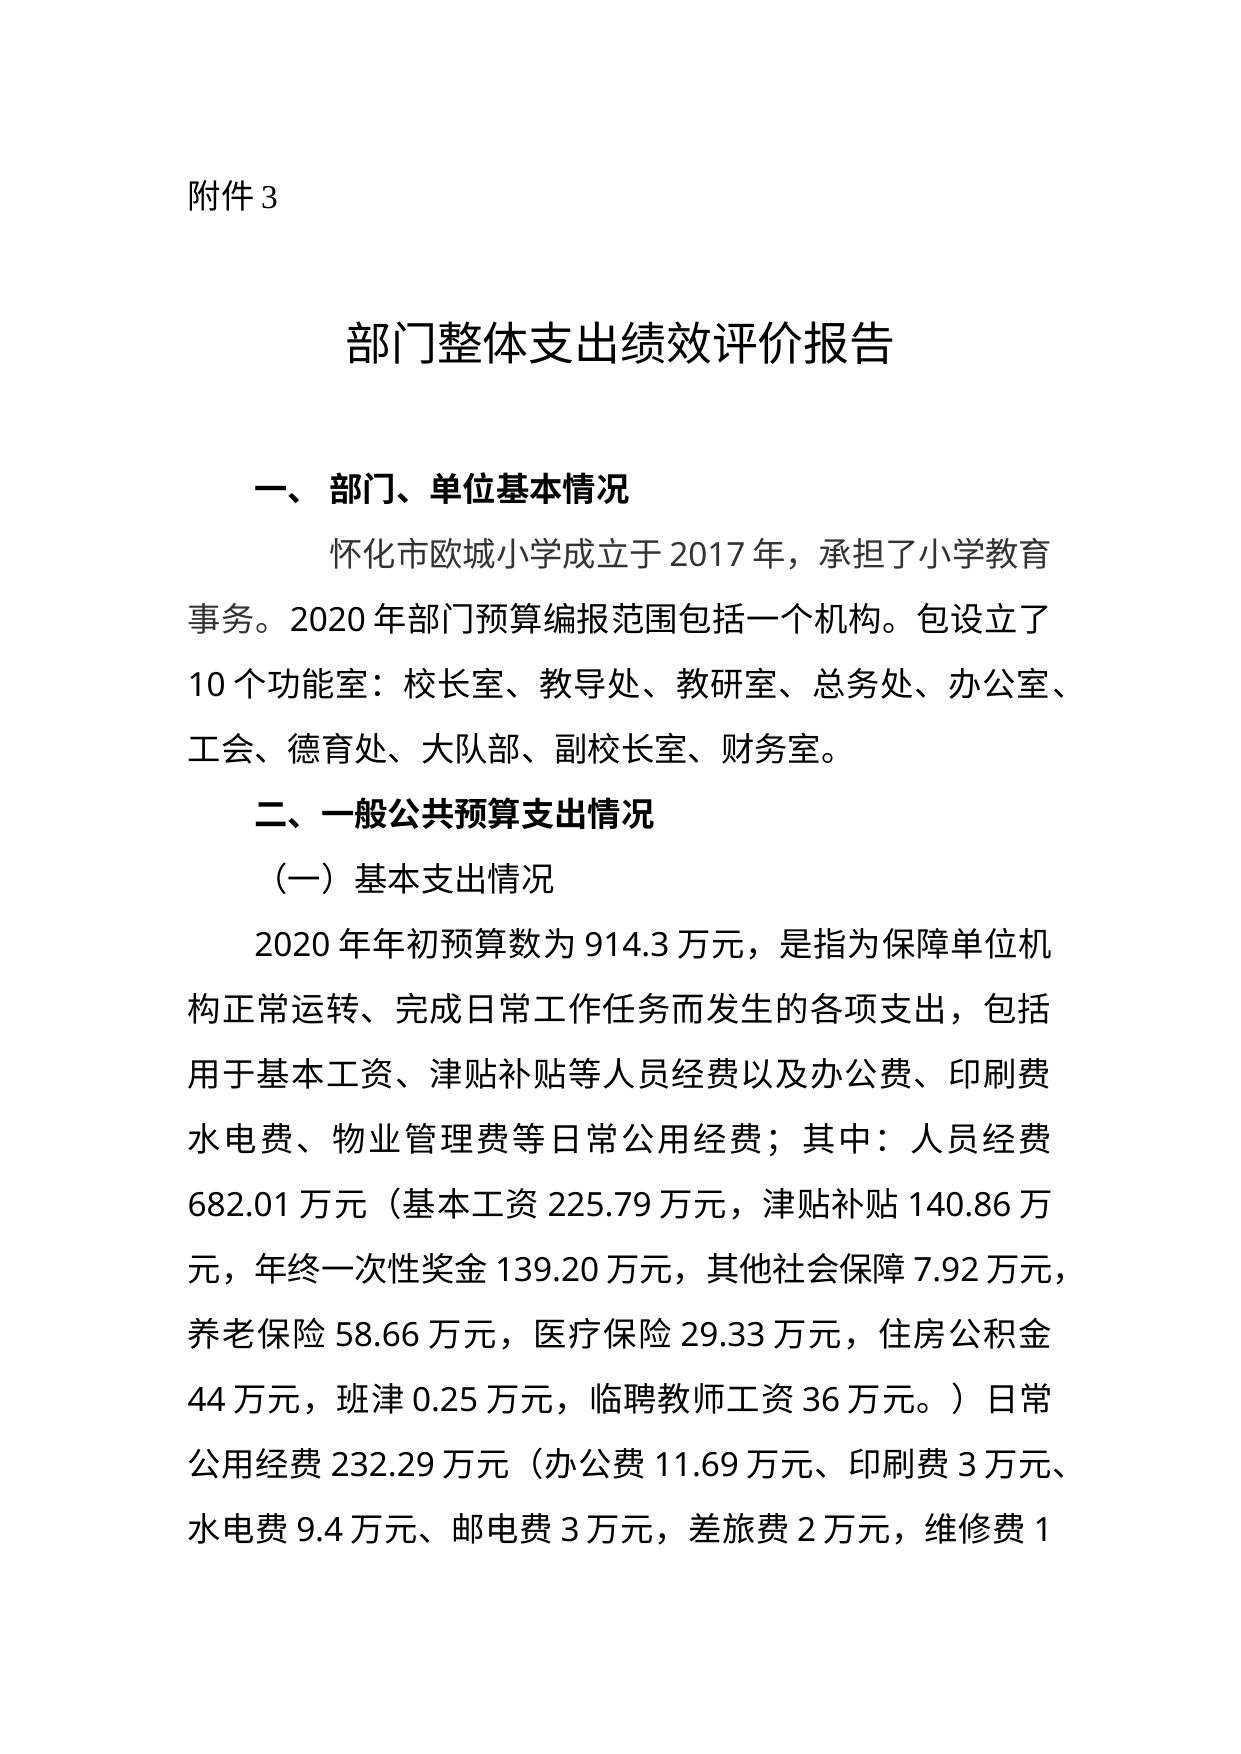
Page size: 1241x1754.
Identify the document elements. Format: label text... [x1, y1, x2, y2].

text 部门整体支出绩效评价报告 [187, 292, 1053, 389]
text 事务。2020年部门预算编报范围包括一个机构。包设立了10个功能室：校长室、教导处、教研室、总务处、办公室、工会、德育处、大队部、副校长室、财务室。 [187, 584, 1053, 779]
list 部门、单位基本情况 [254, 454, 1053, 519]
list 怀化市欧城小学成立于2017年，承担了小学教育 [329, 519, 1053, 584]
list 二、一般公共预算支出情况 [254, 779, 1053, 844]
list （一）基本支出情况 [254, 844, 1053, 909]
text 附件3 [187, 162, 1053, 227]
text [187, 909, 1053, 1559]
